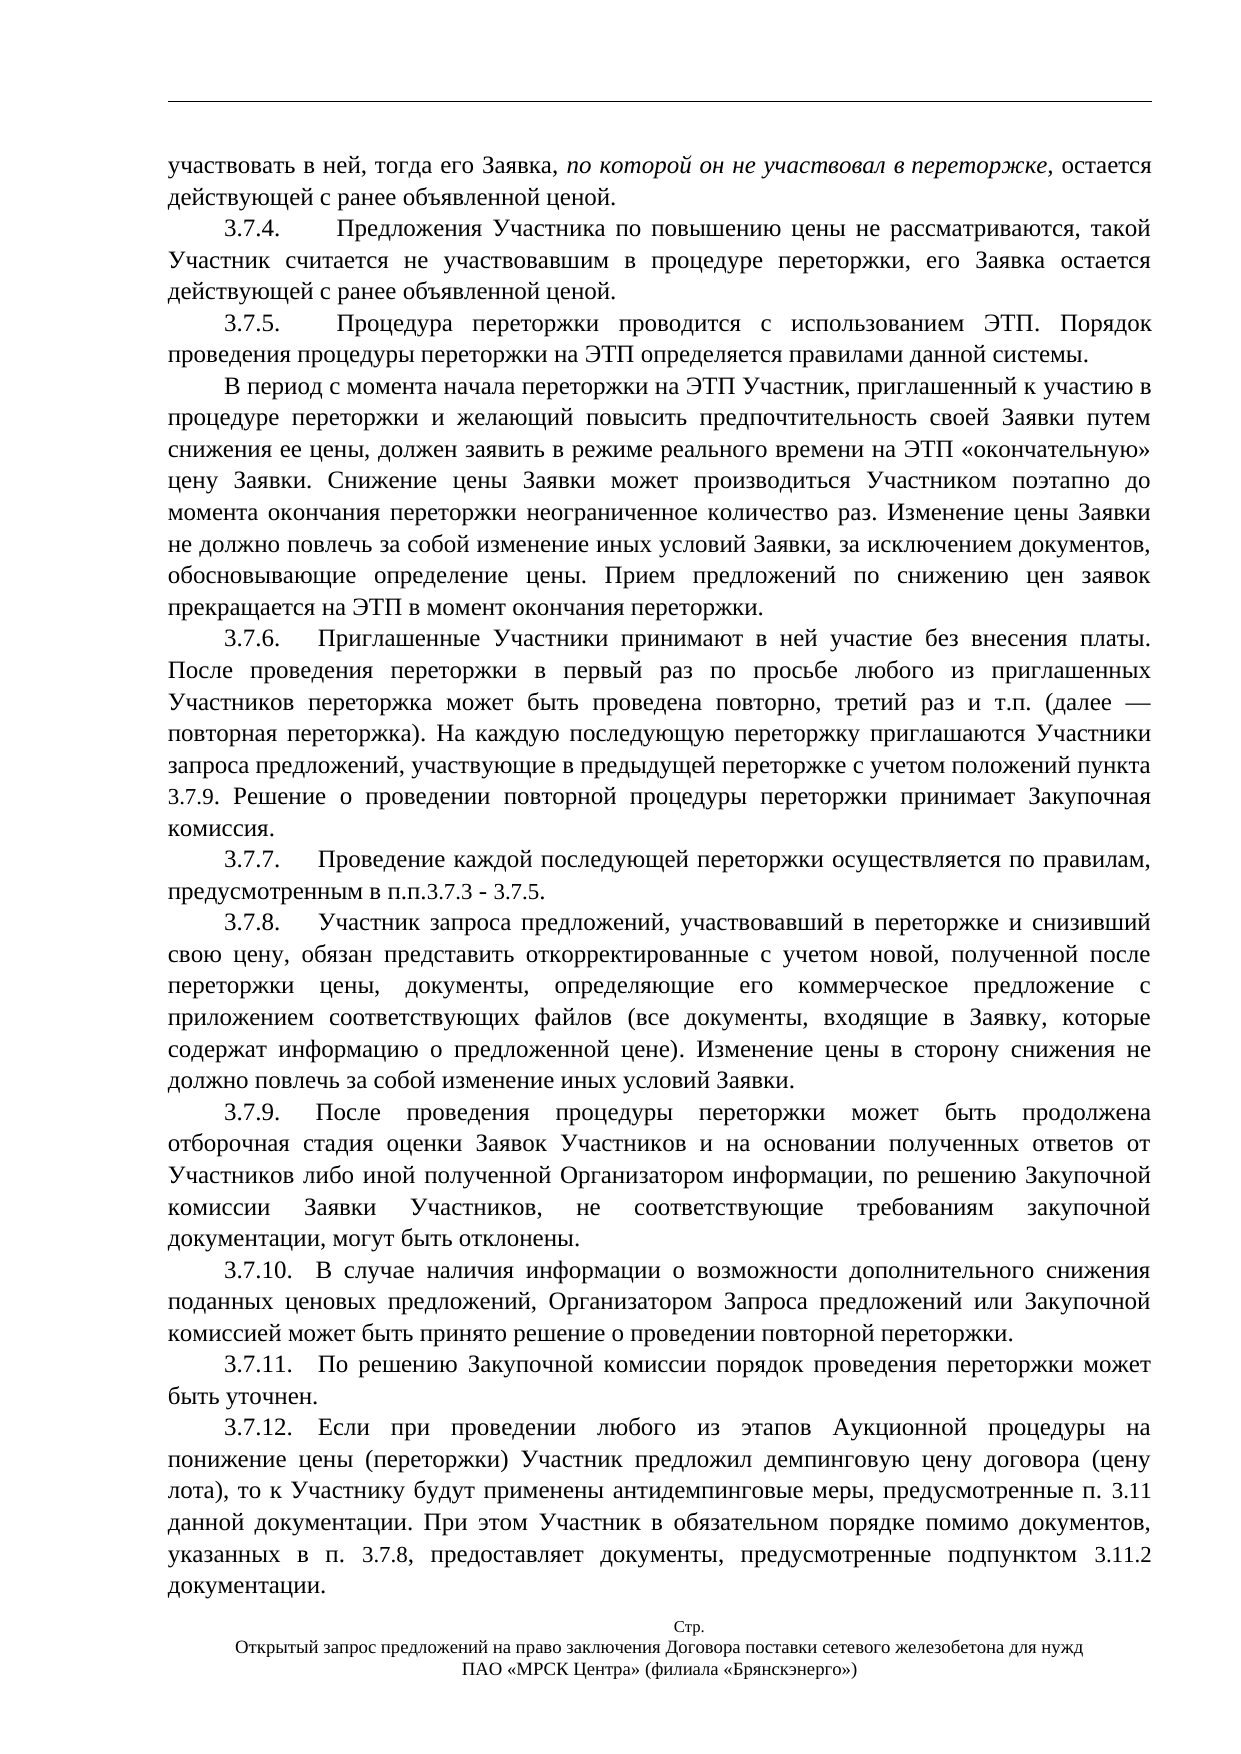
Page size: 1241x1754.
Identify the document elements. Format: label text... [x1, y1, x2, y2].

text В период с момента начала переторжки на ЭТП Участник, приглашенный к участию в процедуре переторжки и желающий повысить предпочтительность своей Заявки путем снижения ее цены, должен заявить в режиме реального времени на ЭТП «окончательную» цену Заявки. Снижение цены Заявки может производиться Участником поэтапно до момента окончания переторжки неограниченное количество раз. Изменение цены Заявки не должно повлечь за собой изменение иных условий Заявки, за исключением документов, обосновывающие определение цены. Прием предложений по снижению цен заявок прекращается на ЭТП в момент окончания переторжки. [168, 371, 1152, 621]
list Процедура переторжки проводится с использованием ЭТП. Порядок проведения процедуры переторжки на ЭТП определяется правилами данной системы. [168, 308, 1152, 368]
list В случае наличия информации о возможности дополнительного снижения поданных ценовых предложений, Организатором Запроса предложений или Закупочной комиссией может быть принято решение о проведении повторной переторжки. [168, 1255, 1152, 1347]
list Проведение каждой последующей переторжки осуществляется по правилам, предусмотренным в п.п.3.7.3 - 3.7.5. [168, 844, 1152, 905]
list Предложения Участника по повышению цены не рассматриваются, такой Участник считается не участвовавшим в процедуре переторжки, его Заявка остается действующей с ранее объявленной ценой. [168, 213, 1152, 305]
list Если при проведении любого из этапов Аукционной процедуры на понижение цены (переторжки) Участник предложил демпинговую цену договора (цену лота), то к Участнику будут применены антидемпинговые меры, предусмотренные п. 3.11 данной документации. При этом Участник в обязательном порядке помимо документов, указанных в п. 3.7.8, предоставляет документы, предусмотренные подпунктом 3.11.2 документации. [168, 1412, 1152, 1599]
list Приглашенные Участники принимают в ней участие без внесения платы. После проведения переторжки в первый раз по просьбе любого из приглашенных Участников переторжка может быть проведена повторно, третий раз и т.п. (далее — повторная переторжка). На каждую последующую переторжку приглашаются Участники запроса предложений, участвующие в предыдущей переторжке с учетом положений пункта 3.7.9. Решение о проведении повторной процедуры переторжки принимает Закупочная комиссия. [168, 623, 1152, 842]
list По решению Закупочной комиссии порядок проведения переторжки может быть уточнен. [168, 1349, 1152, 1410]
list После проведения процедуры переторжки может быть продолжена отборочная стадия оценки Заявок Участников и на основании полученных ответов от Участников либо иной полученной Организатором информации, по решению Закупочной комиссии Заявки Участников, не соответствующие требованиям закупочной документации, могут быть отклонены. [168, 1097, 1152, 1252]
list Участник запроса предложений, участвовавший в переторжке и снизивший свою цену, обязан представить откорректированные с учетом новой, полученной после переторжки цены, документы, определяющие его коммерческое предложение с приложением соответствующих файлов (все документы, входящие в Заявку, которые содержат информацию о предложенной цене). Изменение цены в сторону снижения не должно повлечь за собой изменение иных условий Заявки. [168, 907, 1152, 1094]
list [168, 150, 1152, 210]
